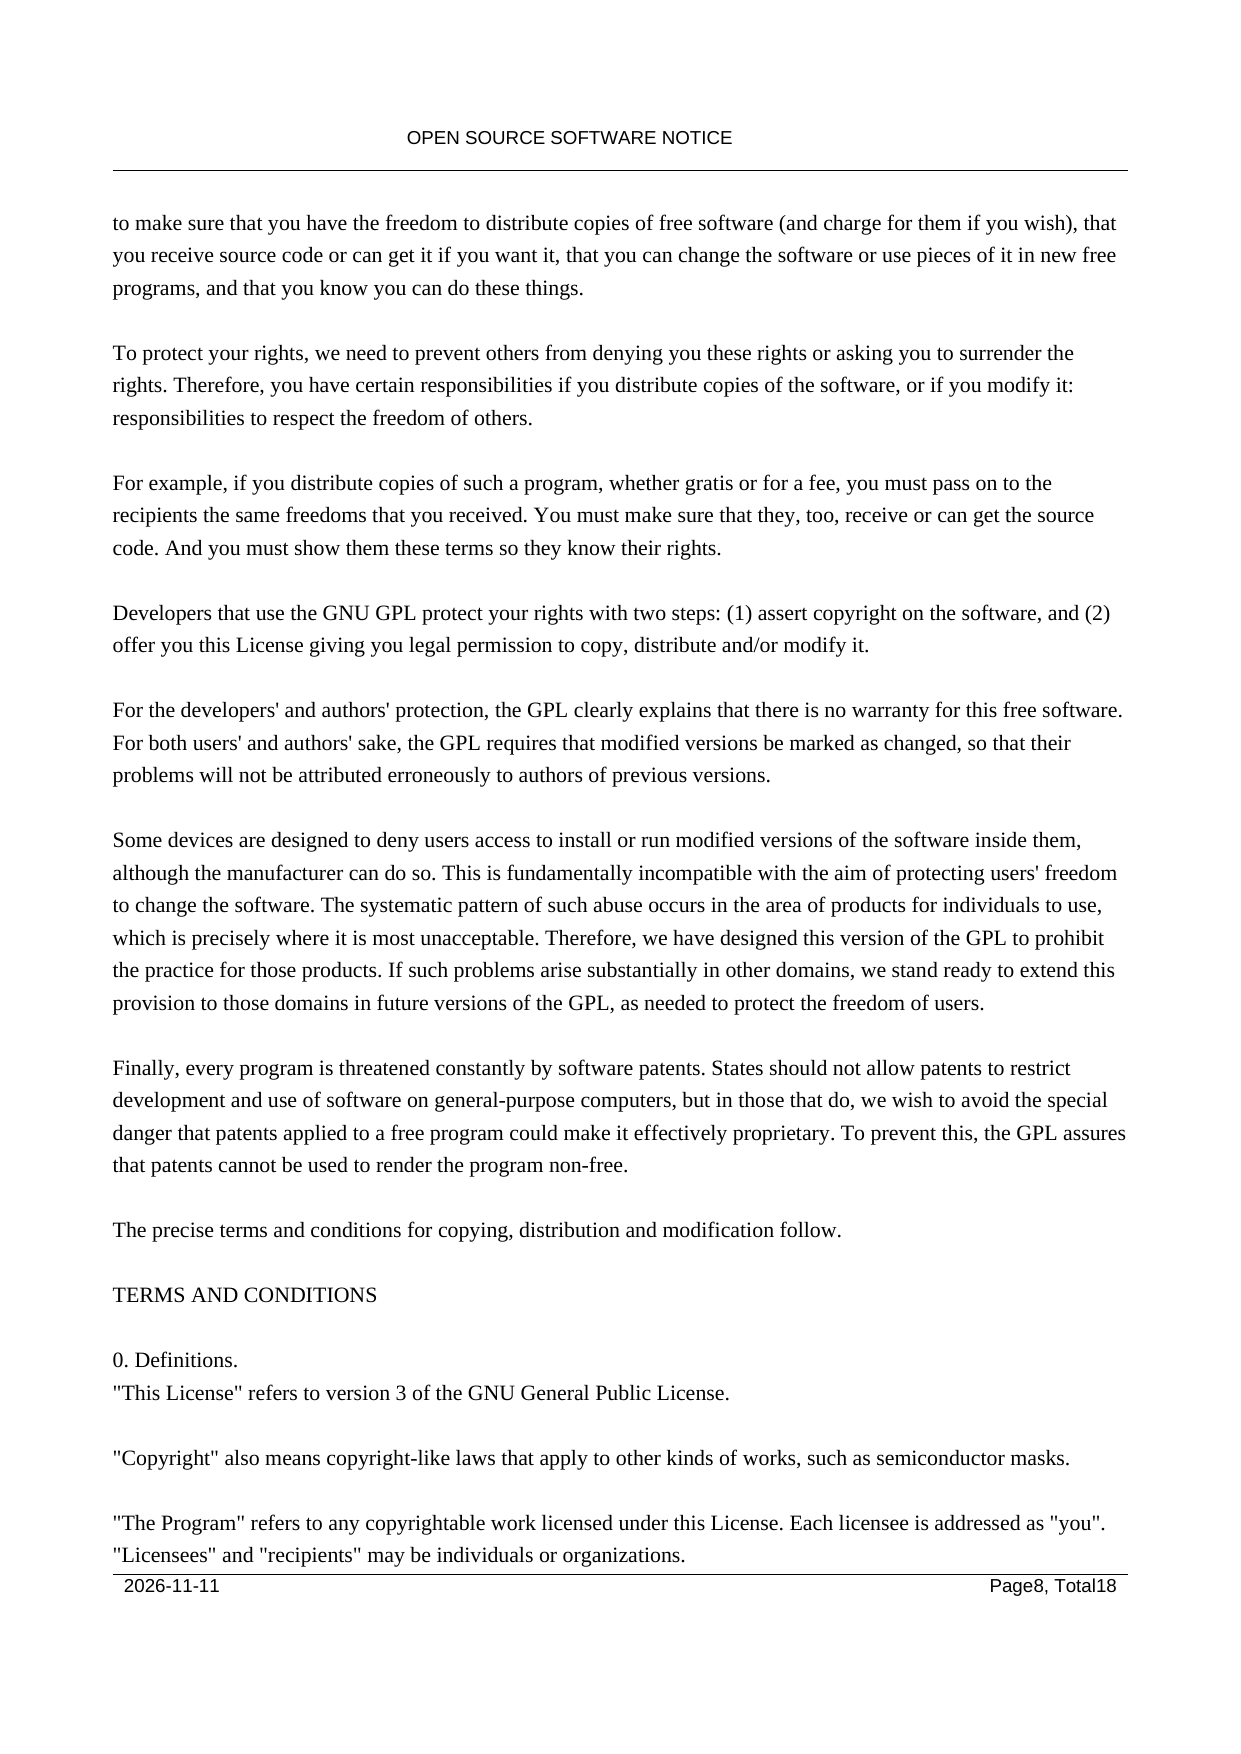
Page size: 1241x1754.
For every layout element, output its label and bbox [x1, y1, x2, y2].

text [112, 206, 1128, 1571]
